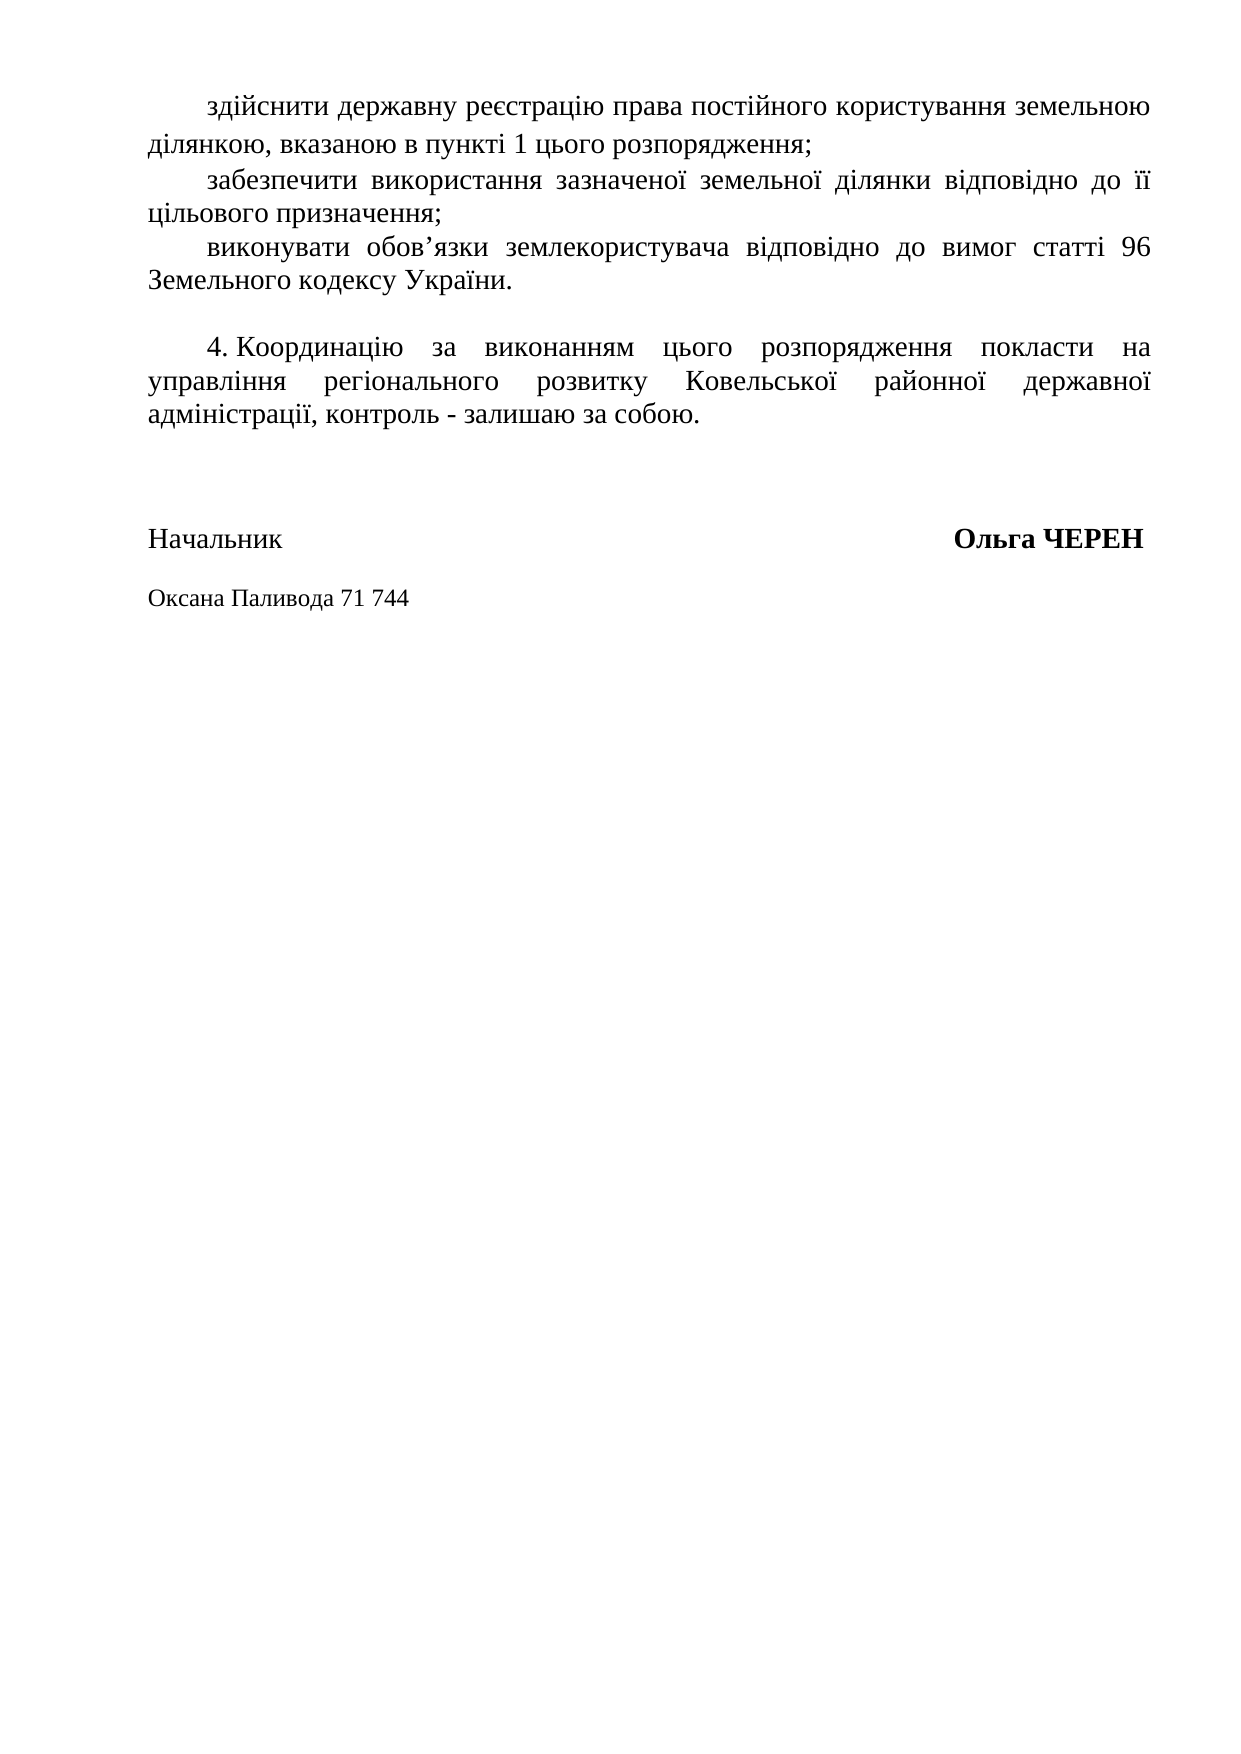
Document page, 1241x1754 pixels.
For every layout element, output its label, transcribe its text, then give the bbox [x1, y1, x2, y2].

text Оксана Паливода 71 744 [148, 583, 1152, 612]
text Начальник Ольга ЧЕРЕН [148, 521, 1152, 555]
text забезпечити використання зазначеної земельної ділянки відповідно до її цільового призначення; [148, 162, 1152, 229]
text 4. Координацію за виконанням цього розпорядження покласти на управління регіонального розвитку Ковельської районної державної адміністрації, контроль - залишаю за собою. [148, 329, 1152, 430]
text виконувати обов’язки землекористувача відповідно до вимог статті 96 Земельного кодексу України. [148, 229, 1152, 296]
text здійснити державну реєстрацію права постійного користування земельною ділянкою, вказаною в пункті 1 цього розпорядження; [148, 88, 1152, 162]
